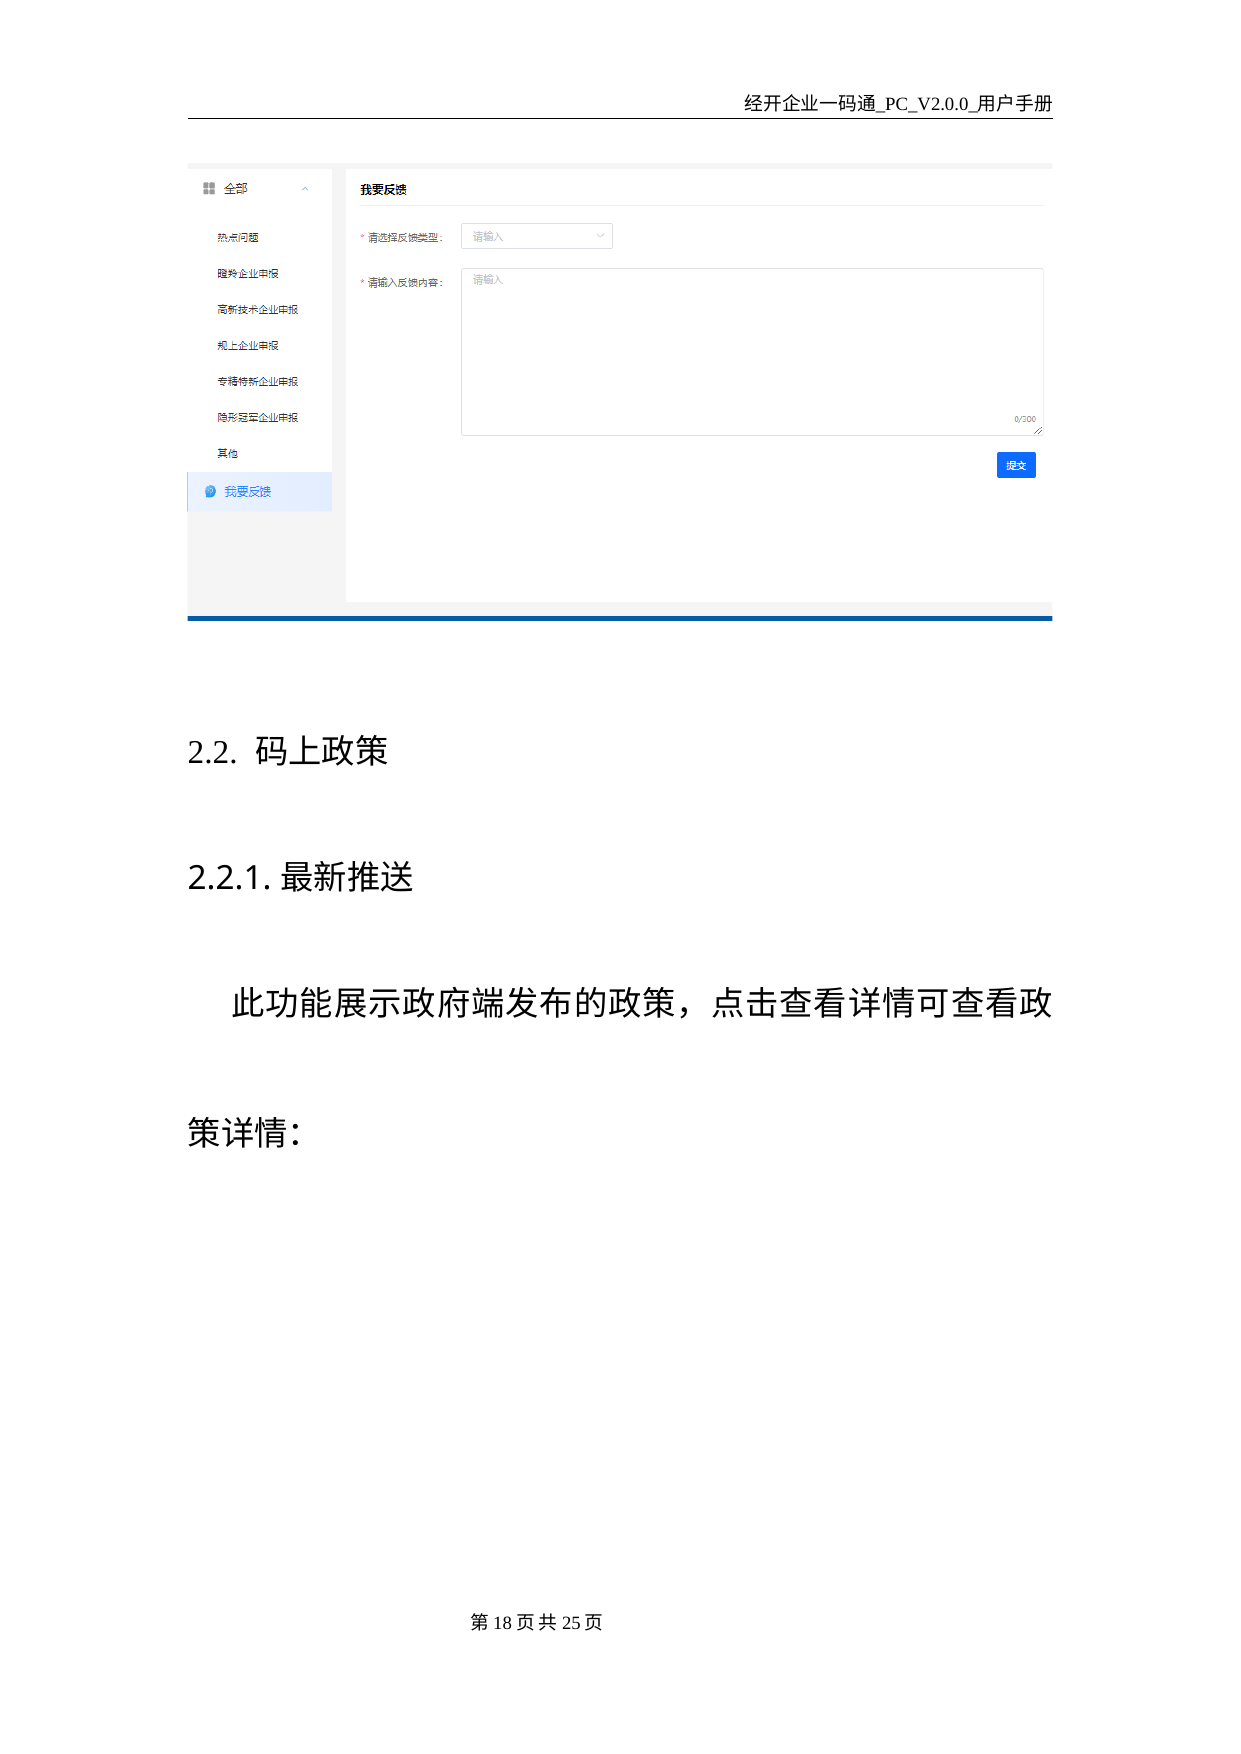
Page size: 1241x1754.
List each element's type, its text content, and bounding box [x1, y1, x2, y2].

list 2.2.1. 最新推送 [187, 842, 1053, 907]
picture [187, 163, 1053, 621]
list 2.2. 码上政策 [187, 621, 1053, 781]
list 此功能展示政府端发布的政策，点击查看详情可查看政策详情： [187, 968, 1053, 1163]
